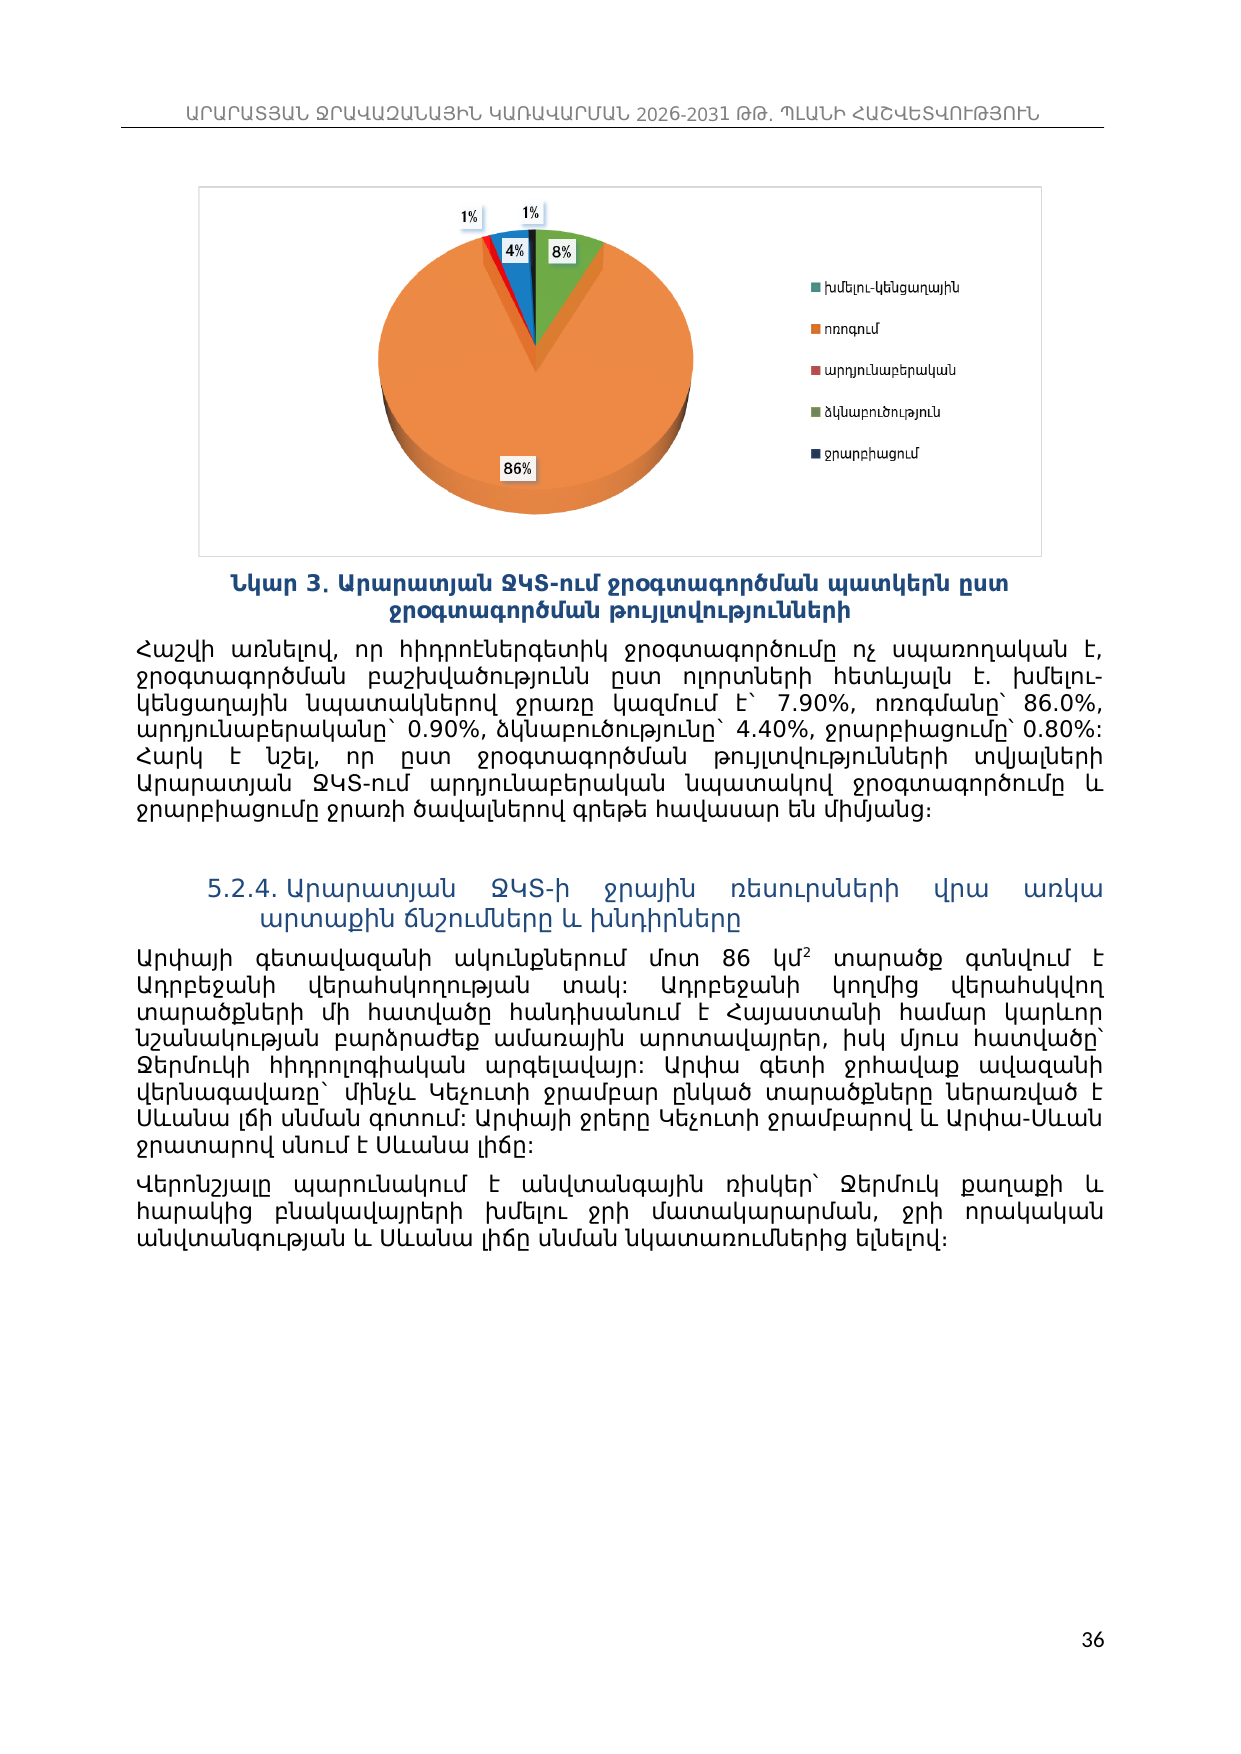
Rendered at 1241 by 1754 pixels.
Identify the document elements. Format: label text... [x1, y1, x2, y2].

text Հաշվի առնելով, որ հիդրոէներգետիկ ջրօգտագործումը ոչ սպառողական է, ջրօգտագործման բաշխվածությունն ըստ ոլորտների հետևյալն է. խմելու-կենցաղային նպատակներով ջրառը կազմում է` 7.90%, ոռոգմանը՝ 86.0%, արդյունաբերականը` 0.90%, ձկնաբուծությունը` 4.40%, ջրարբիացումը՝ 0.80%: Հարկ է նշել, որ ըստ ջրօգտագործման թույլտվությունների տվյալների Արարատյան ՋԿՏ-ում արդյունաբերական նպատակով ջրօգտագործումը և ջրարբիացումը ջրառի ծավալներով գրեթե հավասար են միմյանց։ [136, 636, 1104, 823]
text Արփայի գետավազանի ակունքներում մոտ 86 կմ2 տարածք գտնվում է Ադրբեջանի վերահսկողության տակ: Ադրբեջանի կողմից վերահսկվող տարածքների մի հատվածը հանդիսանում է Հայաստանի համար կարևոր նշանակության բարձրաժեք ամառային արոտավայրեր, իսկ մյուս հատվածը՝ Ջերմուկի հիդրոլոգիական արգելավայր: Արփա գետի ջրհավաք ավազանի վերնագավառը` մինչև Կեչուտի ջրամբար ընկած տարածքները ներառված է Սևանա լճի սնման գոտում: Արփայի ջրերը Կեչուտի ջրամբարով և Արփա-Սևան ջրատարով սնում է Սևանա լիճը: [136, 946, 1104, 1159]
text Վերոնշյալը պարունակում է անվտանգային ռիսկեր՝ Ջերմուկ քաղաքի և հարակից բնակավայրերի խմելու ջրի մատակարարման, ջրի որակական անվտանգության և Սևանա լիճը սնման նկատառումներից ելնելով։ [136, 1171, 1104, 1251]
picture [198, 186, 1042, 557]
text Նկար 3․ Արարատյան ՋԿՏ-ում ջրօգտագործման պատկերն ըստ ջրօգտագործման թույլտվությունների [136, 569, 1104, 624]
list Արարատյան ՋԿՏ-ի ջրային ռեսուրսների վրա առկա արտաքին ճնշումները և խնդիրները [207, 875, 1104, 933]
